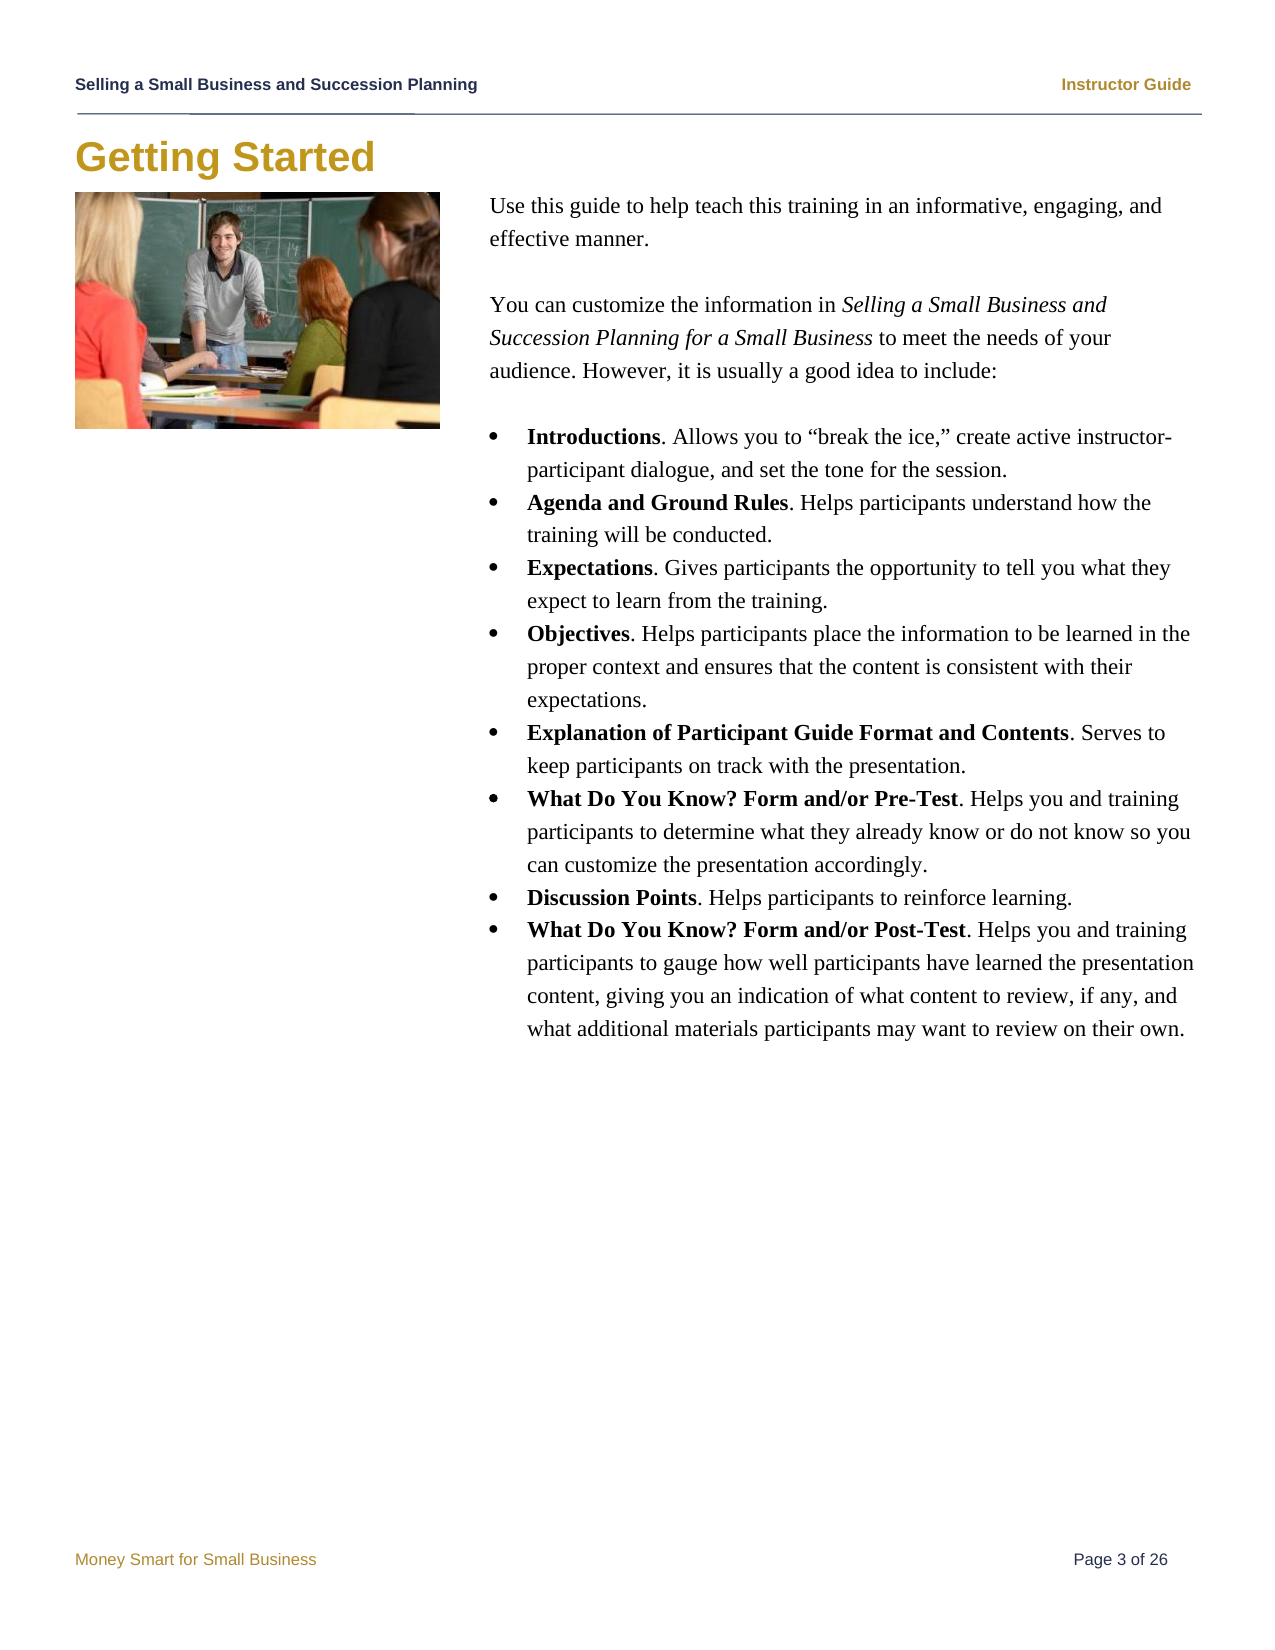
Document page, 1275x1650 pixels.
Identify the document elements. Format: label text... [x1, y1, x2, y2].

table_header [64, 192, 478, 1048]
subtitle Getting Started [75, 132, 1200, 180]
picture [75, 192, 440, 429]
table_header Use this guide to help teach this training in an informative, engaging, and effective manner. You can customize the information in Selling a Small Business and Succession Planning for a Small Business to meet the needs of your audience. However, it is usually a good idea to include: Introductions. Allows you to “break the ice,” create active instructor-participant dialogue, and set the tone for the session. Agenda and Ground Rules. Helps participants understand how the training will be conducted. Expectations. Gives participants the opportunity to tell you what they expect to learn from the training. Objectives. Helps participants place the information to be learned in the proper context and ensures that the content is consistent with their expectations. Explanation of Participant Guide Format and Contents. Serves to keep participants on track with the presentation. What Do You Know? Form and/or Pre-Test. Helps you and training participants to determine what they already know or do not know so you can customize the presentation accordingly. Discussion Points. Helps participants to reinforce learning. What Do You Know? Form and/or Post-Test. Helps you and training participants to gauge how well participants have learned the presentation content, giving you an indication of what content to review, if any, and what additional materials participants may want to review on their own. [478, 192, 1211, 1048]
